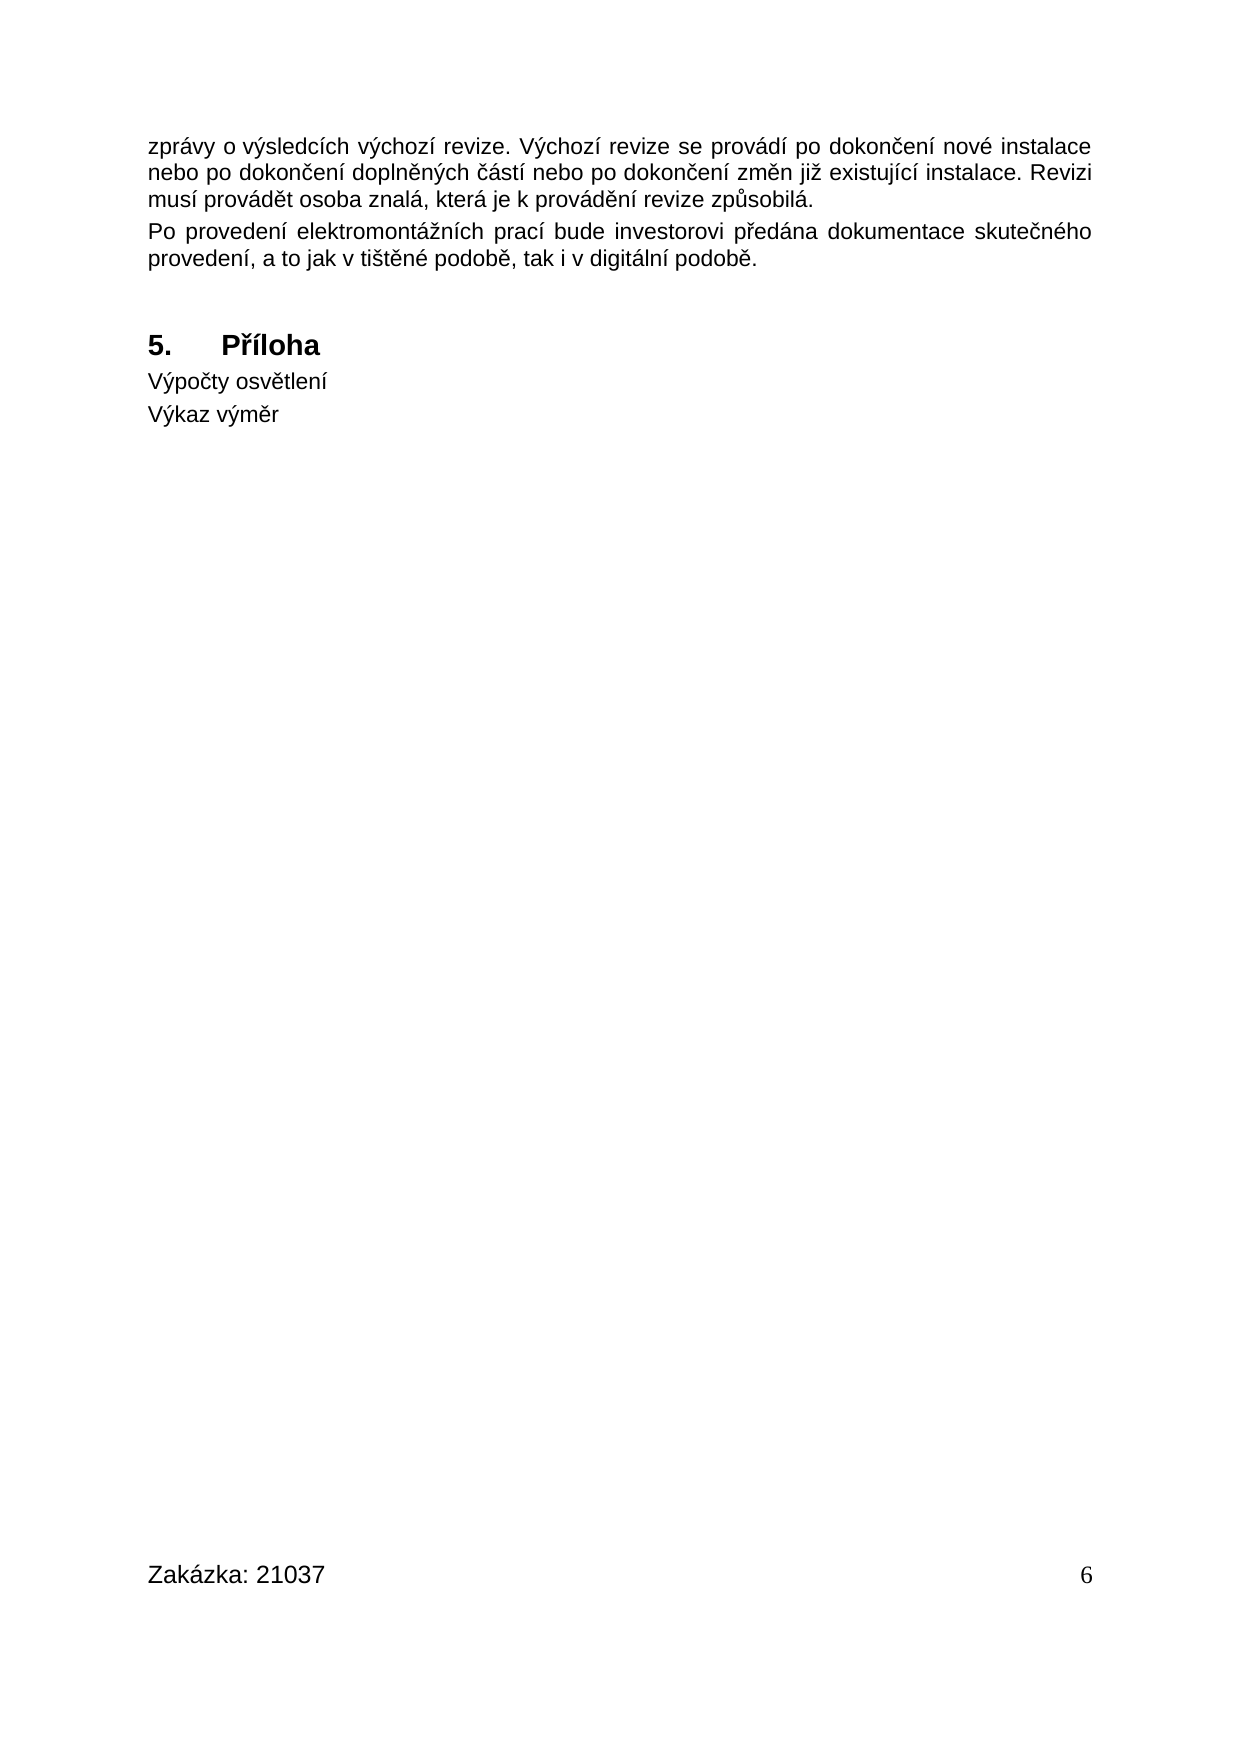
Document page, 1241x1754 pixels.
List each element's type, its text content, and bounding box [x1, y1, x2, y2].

subtitle Příloha [148, 328, 1093, 362]
text Výpočty osvětlení [148, 368, 1093, 394]
text Po provedení elektromontážních prací bude investorovi předána dokumentace skutečného provedení, a to jak v tištěné podobě, tak i v digitální podobě. [148, 218, 1093, 271]
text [148, 133, 1093, 212]
text Výkaz výměr [148, 401, 1093, 427]
